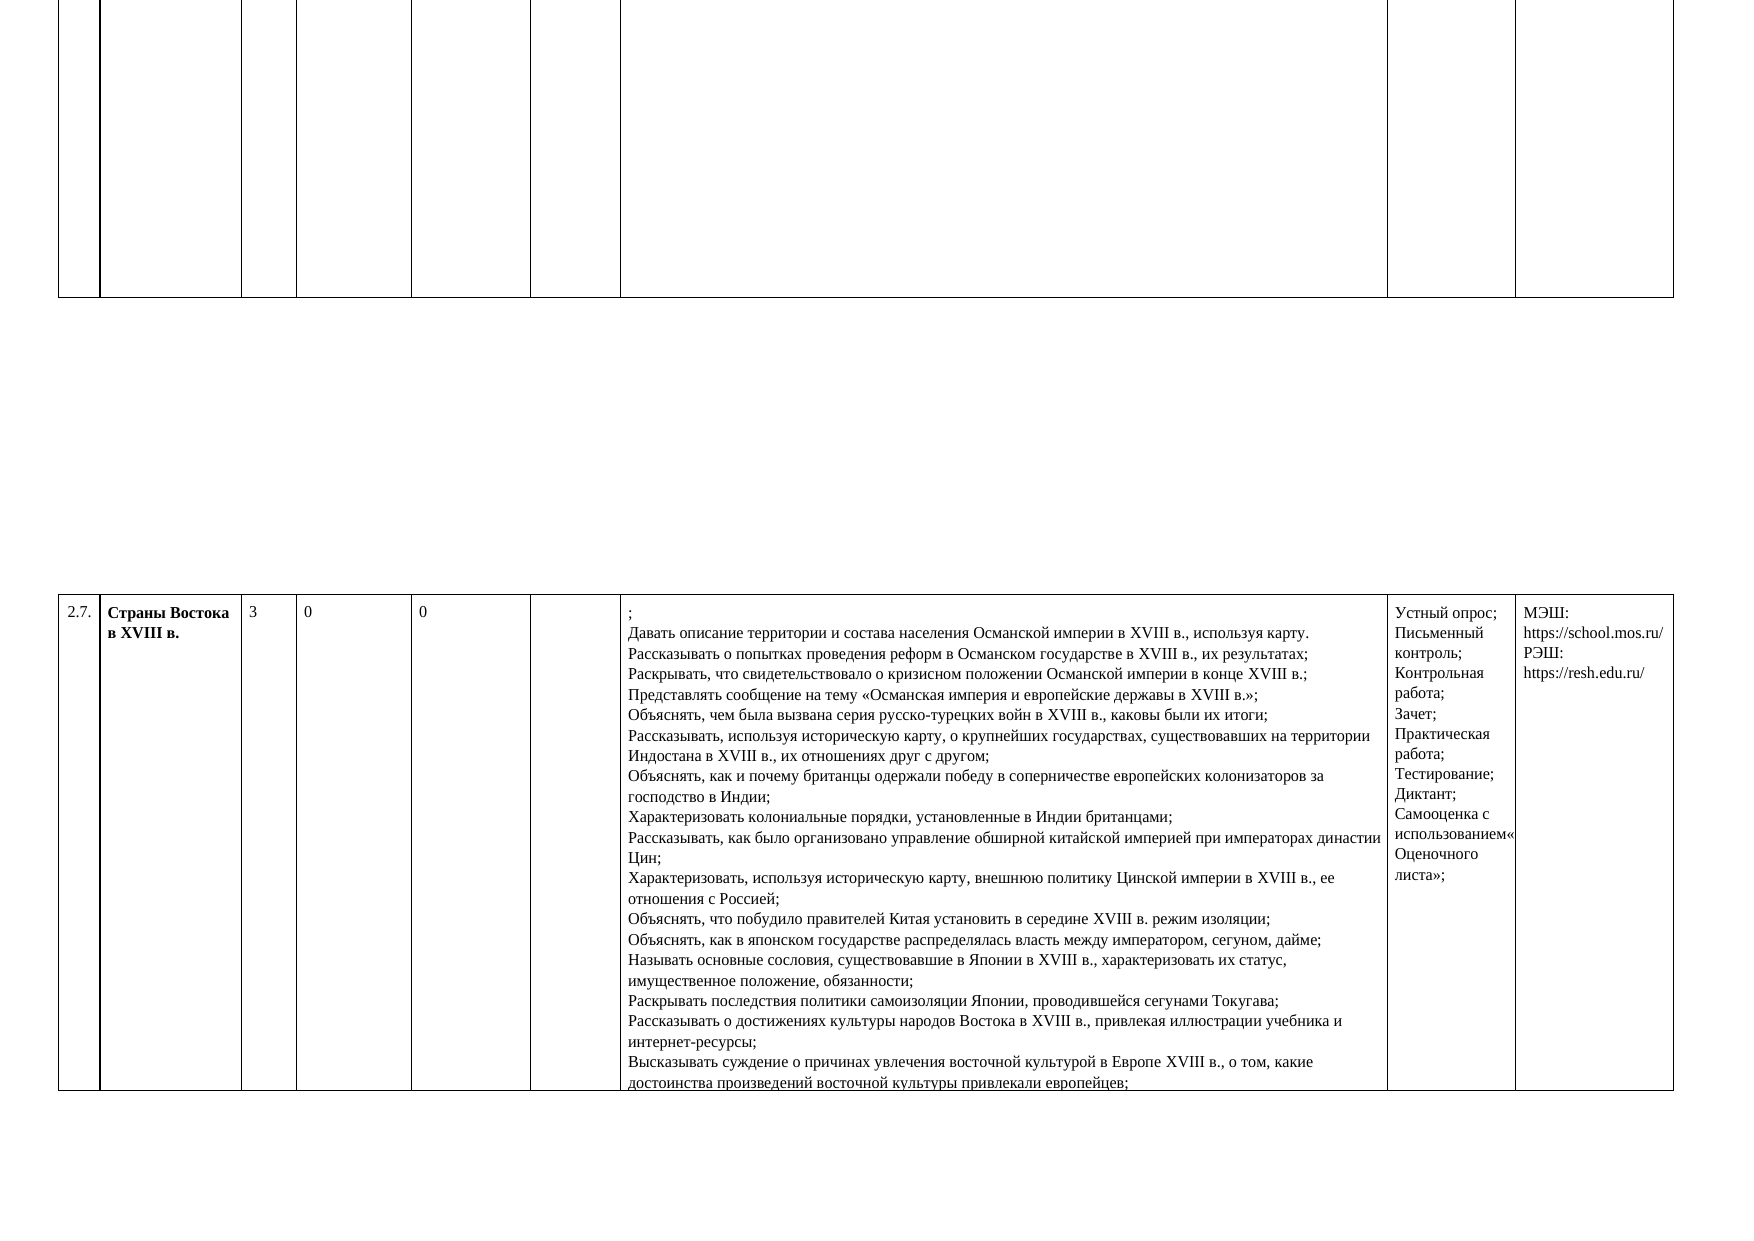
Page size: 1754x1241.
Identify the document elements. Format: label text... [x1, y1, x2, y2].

table_header 0 [412, 595, 530, 1090]
table_header Страны Востока в XVIII в. [101, 595, 241, 1090]
table_header Устный опрос; Письменный контроль; Контрольная работа; Зачет; Практическая работа; Тестирование; Диктант; Самооценка с использованием«Оценочного листа»; [1388, 595, 1515, 1090]
table_header [101, 0, 241, 297]
table_header [1388, 0, 1515, 297]
table_header ; Давать описание территории и состава населения Османской империи в XVIII в., используя карту. Рассказывать о попытках проведения реформ в Османском государстве в XVIII в., их результатах; Раскрывать, что свидетельствовало о кризисном положении Османской империи в конце XVIII в.; Представлять сообщение на тему «Османская империя и европейские державы в XVIII в.»; Объяснять, чем была вызвана серия русско-турецких войн в XVIII в., каковы были их итоги; Рассказывать, используя историческую карту, о крупнейших государствах, существовавших на территории Индостана в XVIII в., их отношениях друг с другом; Объяснять, как и почему британцы одержали победу в соперничестве европейских колонизаторов за господство в Индии; Характеризовать колониальные порядки, установленные в Индии британцами; Рассказывать, как было организовано управление обширной китайской империей при императорах династии Цин; Характеризовать, используя историческую карту, внешнюю политику Цинской империи в XVIII в., ее отношения с Россией; Объяснять, что побудило правителей Китая установить в середине XVIII в. режим изоляции; Объяснять, как в японском государстве распределялась власть между императором, сегуном, дайме; Называть основные сословия, существовавшие в Японии в XVIII в., характеризовать их статус, имущественное положение, обязанности; Раскрывать последствия политики самоизоляции Японии, проводившейся сегунами Токугава; Рассказывать о достижениях культуры народов Востока в XVIII в., привлекая иллюстрации учебника и интернет-ресурсы; Высказывать суждение о причинах увлечения восточной культурой в Европе XVIII в., о том, какие достоинства произведений восточной культуры привлекали европейцев; [621, 595, 1387, 1090]
table_header МЭШ: https://school.mos.ru/ РЭШ: https://resh.edu.ru/ [1516, 595, 1673, 1090]
table_header [1516, 0, 1673, 297]
table_header [621, 0, 1387, 297]
table_header 0 [297, 595, 411, 1090]
table_header [531, 595, 620, 1090]
table_header [59, 0, 99, 297]
table_header [242, 0, 296, 297]
table_header [412, 0, 530, 297]
table_header [297, 0, 411, 297]
table_header 3 [242, 595, 296, 1090]
table_header 2.7. [59, 595, 99, 1090]
table_header [531, 0, 620, 297]
